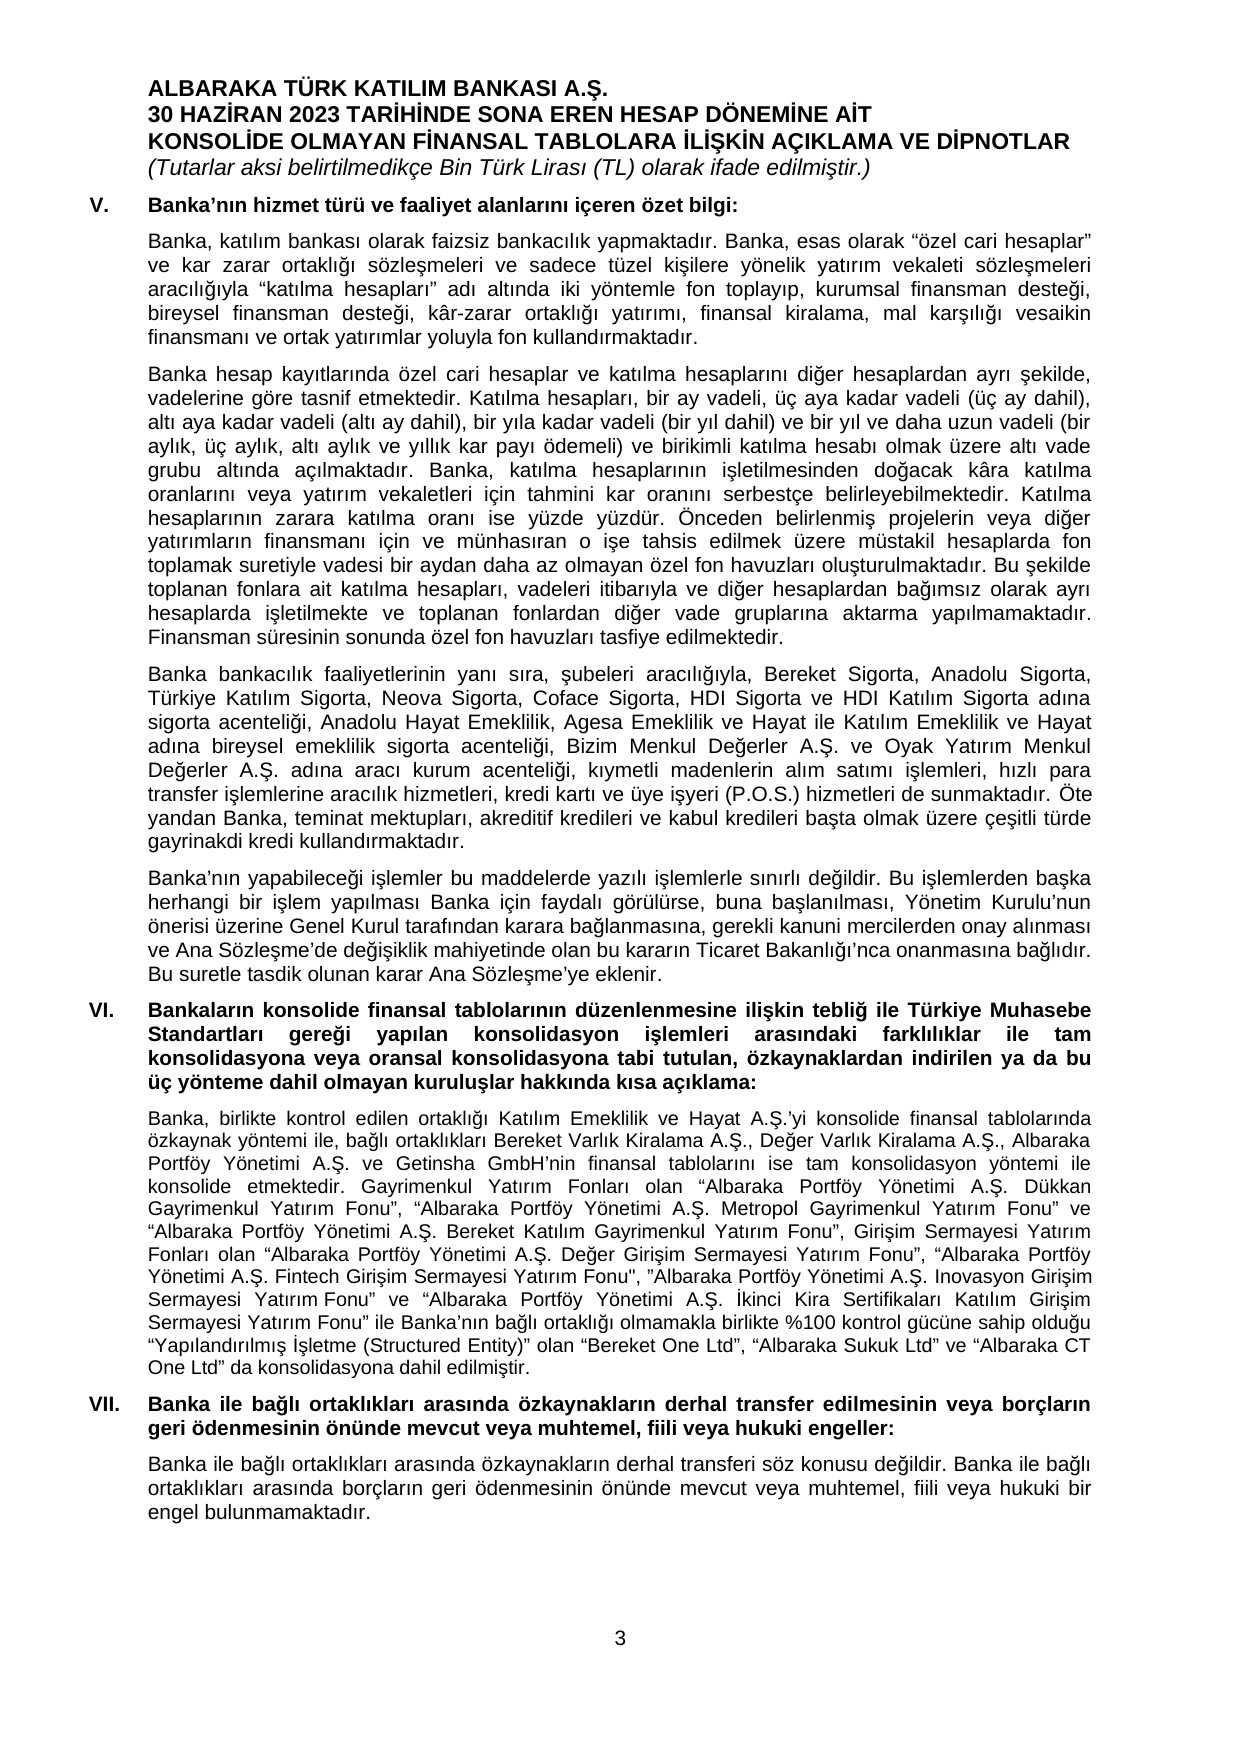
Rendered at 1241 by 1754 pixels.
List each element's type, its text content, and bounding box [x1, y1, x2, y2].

text Banka ile bağlı ortaklıkları arasında özkaynakların derhal transferi söz konusu değildir. Banka ile bağlı ortaklıkları arasında borçların geri ödenmesinin önünde mevcut veya muhtemel, fiili veya hukuki bir engel bulunmamaktadır. [148, 1452, 1092, 1524]
text Banka, birlikte kontrol edilen ortaklığı Katılım Emeklilik ve Hayat A.Ş.’yi konsolide finansal tablolarında özkaynak yöntemi ile, bağlı ortaklıkları Bereket Varlık Kiralama A.Ş., Değer Varlık Kiralama A.Ş., Albaraka Portföy Yönetimi A.Ş. ve Getinsha GmbH’nin finansal tablolarını ise tam konsolidasyon yöntemi ile konsolide etmektedir. Gayrimenkul Yatırım Fonları olan “Albaraka Portföy Yönetimi A.Ş. Dükkan Gayrimenkul Yatırım Fonu”, “Albaraka Portföy Yönetimi A.Ş. Metropol Gayrimenkul Yatırım Fonu” ve “Albaraka Portföy Yönetimi A.Ş. Bereket Katılım Gayrimenkul Yatırım Fonu”, Girişim Sermayesi Yatırım Fonları olan “Albaraka Portföy Yönetimi A.Ş. Değer Girişim Sermayesi Yatırım Fonu”, “Albaraka Portföy Yönetimi A.Ş. Fintech Girişim Sermayesi Yatırım Fonu", ”Albaraka Portföy Yönetimi A.Ş. Inovasyon Girişim Sermayesi Yatırım Fonu” ve “Albaraka Portföy Yönetimi A.Ş. İkinci Kira Sertifikaları Katılım Girişim Sermayesi Yatırım Fonu” ile Banka’nın bağlı ortaklığı olmamakla birlikte %100 kontrol gücüne sahip olduğu “Yapılandırılmış İşletme (Structured Entity)” olan “Bereket One Ltd”, “Albaraka Sukuk Ltd” ve “Albaraka CT One Ltd” da konsolidasyona dahil edilmiştir. [148, 1106, 1092, 1379]
text Banka bankacılık faaliyetlerinin yanı sıra, şubeleri aracılığıyla, Bereket Sigorta, Anadolu Sigorta, Türkiye Katılım Sigorta, Neova Sigorta, Coface Sigorta, HDI Sigorta ve HDI Katılım Sigorta adına sigorta acenteliği, Anadolu Hayat Emeklilik, Agesa Emeklilik ve Hayat ile Katılım Emeklilik ve Hayat adına bireysel emeklilik sigorta acenteliği, Bizim Menkul Değerler A.Ş. ve Oyak Yatırım Menkul Değerler A.Ş. adına aracı kurum acenteliği, kıymetli madenlerin alım satımı işlemleri, hızlı para transfer işlemlerine aracılık hizmetleri, kredi kartı ve üye işyeri (P.O.S.) hizmetleri de sunmaktadır. Öte yandan Banka, teminat mektupları, akreditif kredileri ve kabul kredileri başta olmak üzere çeşitli türde gayrinakdi kredi kullandırmaktadır. [148, 662, 1092, 853]
text V. Banka’nın hizmet türü ve faaliyet alanlarını içeren özet bilgi: [89, 193, 1092, 217]
text Banka, katılım bankası olarak faizsiz bankacılık yapmaktadır. Banka, esas olarak “özel cari hesaplar” ve kar zarar ortaklığı sözleşmeleri ve sadece tüzel kişilere yönelik yatırım vekaleti sözleşmeleri aracılığıyla “katılma hesapları” adı altında iki yöntemle fon toplayıp, kurumsal finansman desteği, bireysel finansman desteği, kâr-zarar ortaklığı yatırımı, finansal kiralama, mal karşılığı vesaikin finansmanı ve ortak yatırımlar yoluyla fon kullandırmaktadır. [148, 229, 1092, 349]
text Banka hesap kayıtlarında özel cari hesaplar ve katılma hesaplarını diğer hesaplardan ayrı şekilde, vadelerine göre tasnif etmektedir. Katılma hesapları, bir ay vadeli, üç aya kadar vadeli (üç ay dahil), altı aya kadar vadeli (altı ay dahil), bir yıla kadar vadeli (bir yıl dahil) ve bir yıl ve daha uzun vadeli (bir aylık, üç aylık, altı aylık ve yıllık kar payı ödemeli) ve birikimli katılma hesabı olmak üzere altı vade grubu altında açılmaktadır. Banka, katılma hesaplarının işletilmesinden doğacak kâra katılma oranlarını veya yatırım vekaletleri için tahmini kar oranını serbestçe belirleyebilmektedir. Katılma hesaplarının zarara katılma oranı ise yüzde yüzdür. Önceden belirlenmiş projelerin veya diğer yatırımların finansmanı için ve münhasıran o işe tahsis edilmek üzere müstakil hesaplarda fon toplamak suretiyle vadesi bir aydan daha az olmayan özel fon havuzları oluşturulmaktadır. Bu şekilde toplanan fonlara ait katılma hesapları, vadeleri itibarıyla ve diğer hesaplardan bağımsız olarak ayrı hesaplarda işletilmekte ve toplanan fonlardan diğer vade gruplarına aktarma yapılmamaktadır. Finansman süresinin sonunda özel fon havuzları tasfiye edilmektedir. [148, 362, 1092, 649]
text VI. Bankaların konsolide finansal tablolarının düzenlenmesine ilişkin tebliğ ile Türkiye Muhasebe Standartları gereği yapılan konsolidasyon işlemleri arasındaki farklılıklar ile tam konsolidasyona veya oransal konsolidasyona tabi tutulan, özkaynaklardan indirilen ya da bu üç yönteme dahil olmayan kuruluşlar hakkında kısa açıklama: [89, 998, 1092, 1094]
text Banka’nın yapabileceği işlemler bu maddelerde yazılı işlemlerle sınırlı değildir. Bu işlemlerden başka herhangi bir işlem yapılması Banka için faydalı görülürse, buna başlanılması, Yönetim Kurulu’nun önerisi üzerine Genel Kurul tarafından karara bağlanmasına, gerekli kanuni mercilerden onay alınması ve Ana Sözleşme’de değişiklik mahiyetinde olan bu kararın Ticaret Bakanlığı’nca onanmasına bağlıdır. Bu suretle tasdik olunan karar Ana Sözleşme’ye eklenir. [148, 866, 1092, 986]
text VII. Banka ile bağlı ortaklıkları arasında özkaynakların derhal transfer edilmesinin veya borçların geri ödenmesinin önünde mevcut veya muhtemel, fiili veya hukuki engeller: [89, 1391, 1092, 1439]
